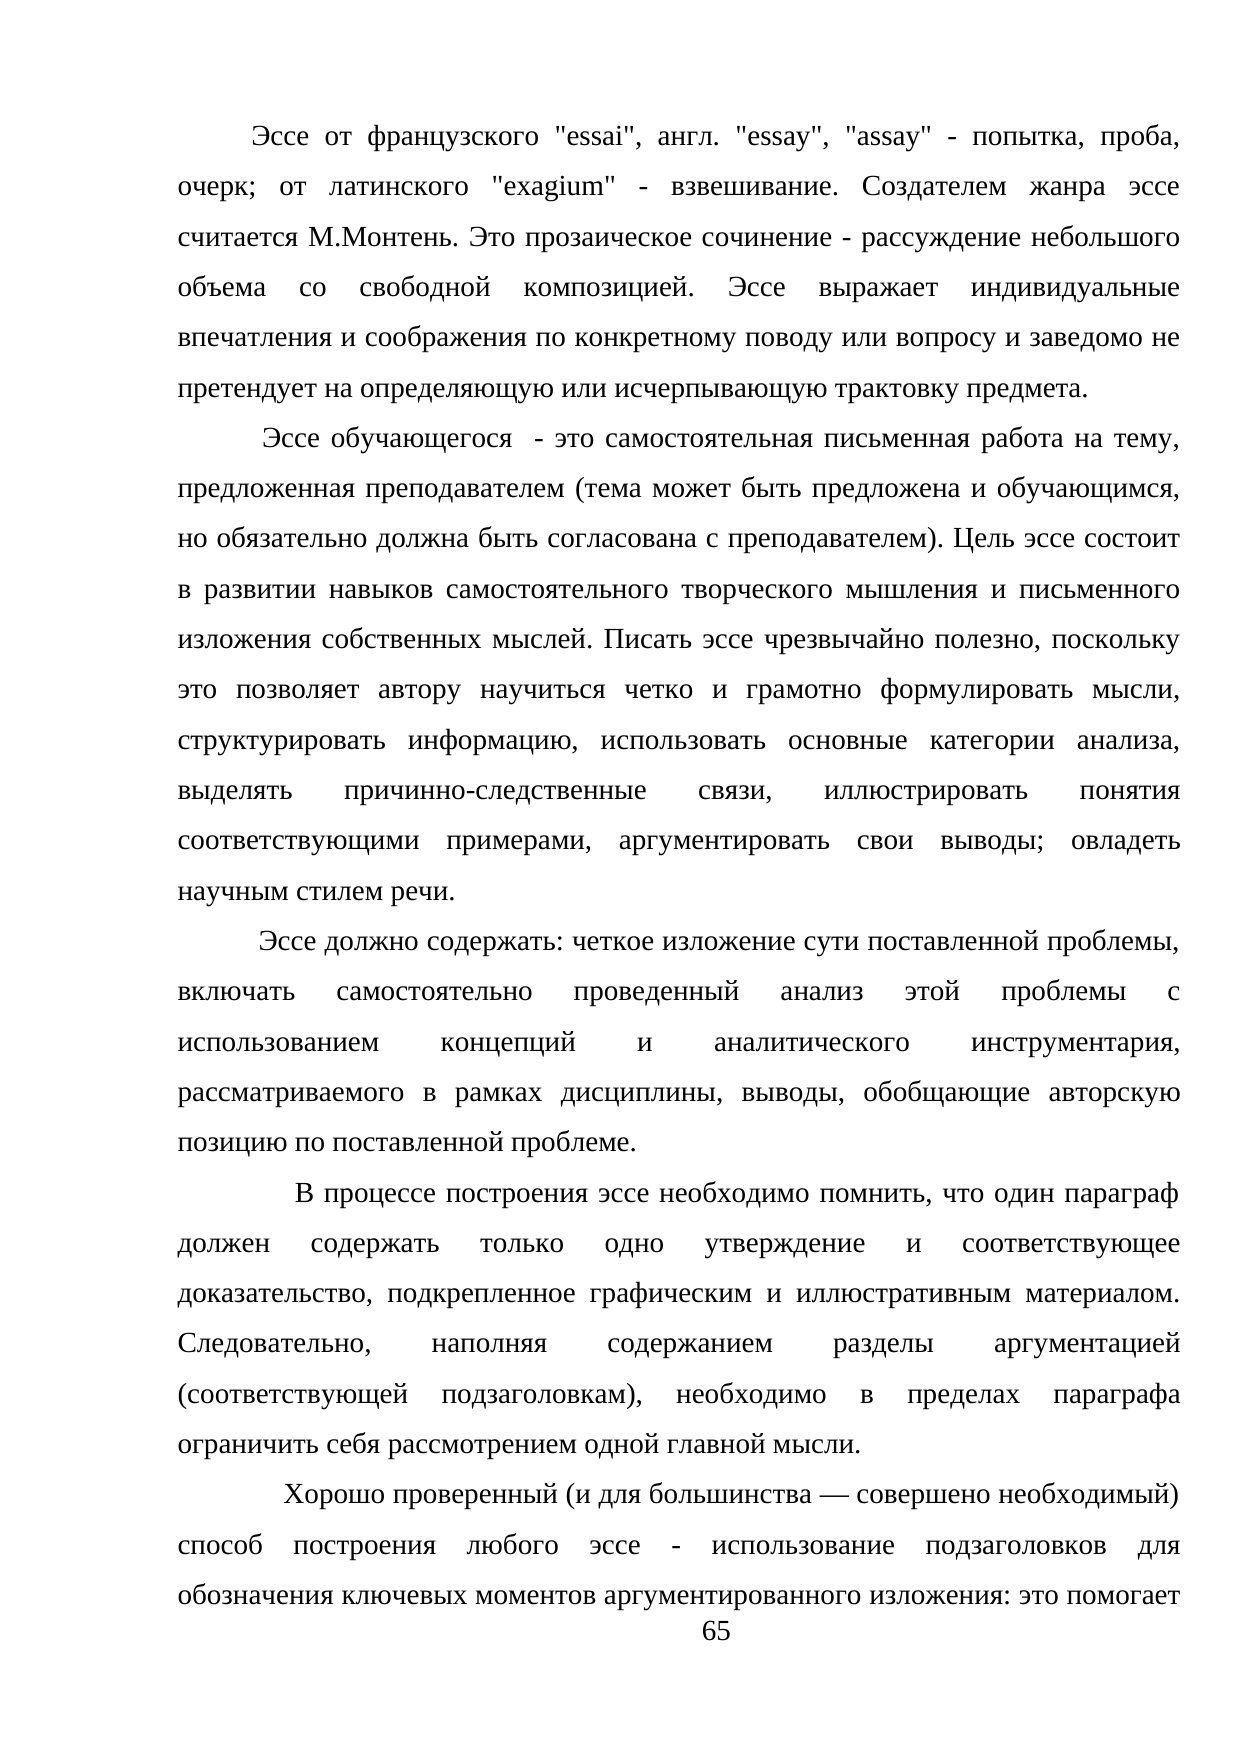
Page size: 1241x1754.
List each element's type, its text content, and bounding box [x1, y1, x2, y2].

text Эссе от французского "essai", англ. "essay", "assay" - попытка, проба, очерк; от латинского "exagium" - взвешивание. Создателем жанра эссе считается М.Монтень. Это прозаическое сочинение - рассуждение небольшого объема со свободной композицией. Эссе выражает индивидуальные впечатления и соображения по конкретному поводу или вопросу и заведомо не претендует на определяющую или исчерпывающую трактовку предмета. [177, 118, 1181, 403]
text Эссе должно содержать: четкое изложение сути поставленной проблемы, включать самостоятельно проведенный анализ этой проблемы с использованием концепций и аналитического инструментария, рассматриваемого в рамках дисциплины, выводы, обобщающие авторскую позицию по поставленной проблеме. [177, 923, 1181, 1158]
text В процессе построения эссе необходимо помнить, что один параграф должен содержать только одно утверждение и соответствующее доказательство, подкрепленное графическим и иллюстративным материалом. Следовательно, наполняя содержанием разделы аргументацией (соответствующей подзаголовкам), необходимо в пределах параграфа ограничить себя рассмотрением одной главной мысли. [177, 1175, 1181, 1460]
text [177, 1477, 1181, 1611]
text Эссе обучающегося - это самостоятельная письменная работа на тему, предложенная преподавателем (тема может быть предложена и обучающимся, но обязательно должна быть согласована с преподавателем). Цель эссе состоит в развитии навыков самостоятельного творческого мышления и письменного изложения собственных мыслей. Писать эссе чрезвычайно полезно, поскольку это позволяет автору научиться четко и грамотно формулировать мысли, структурировать информацию, использовать основные категории анализа, выделять причинно-следственные связи, иллюстрировать понятия соответствующими примерами, аргументировать свои выводы; овладеть научным стилем речи. [177, 420, 1181, 906]
